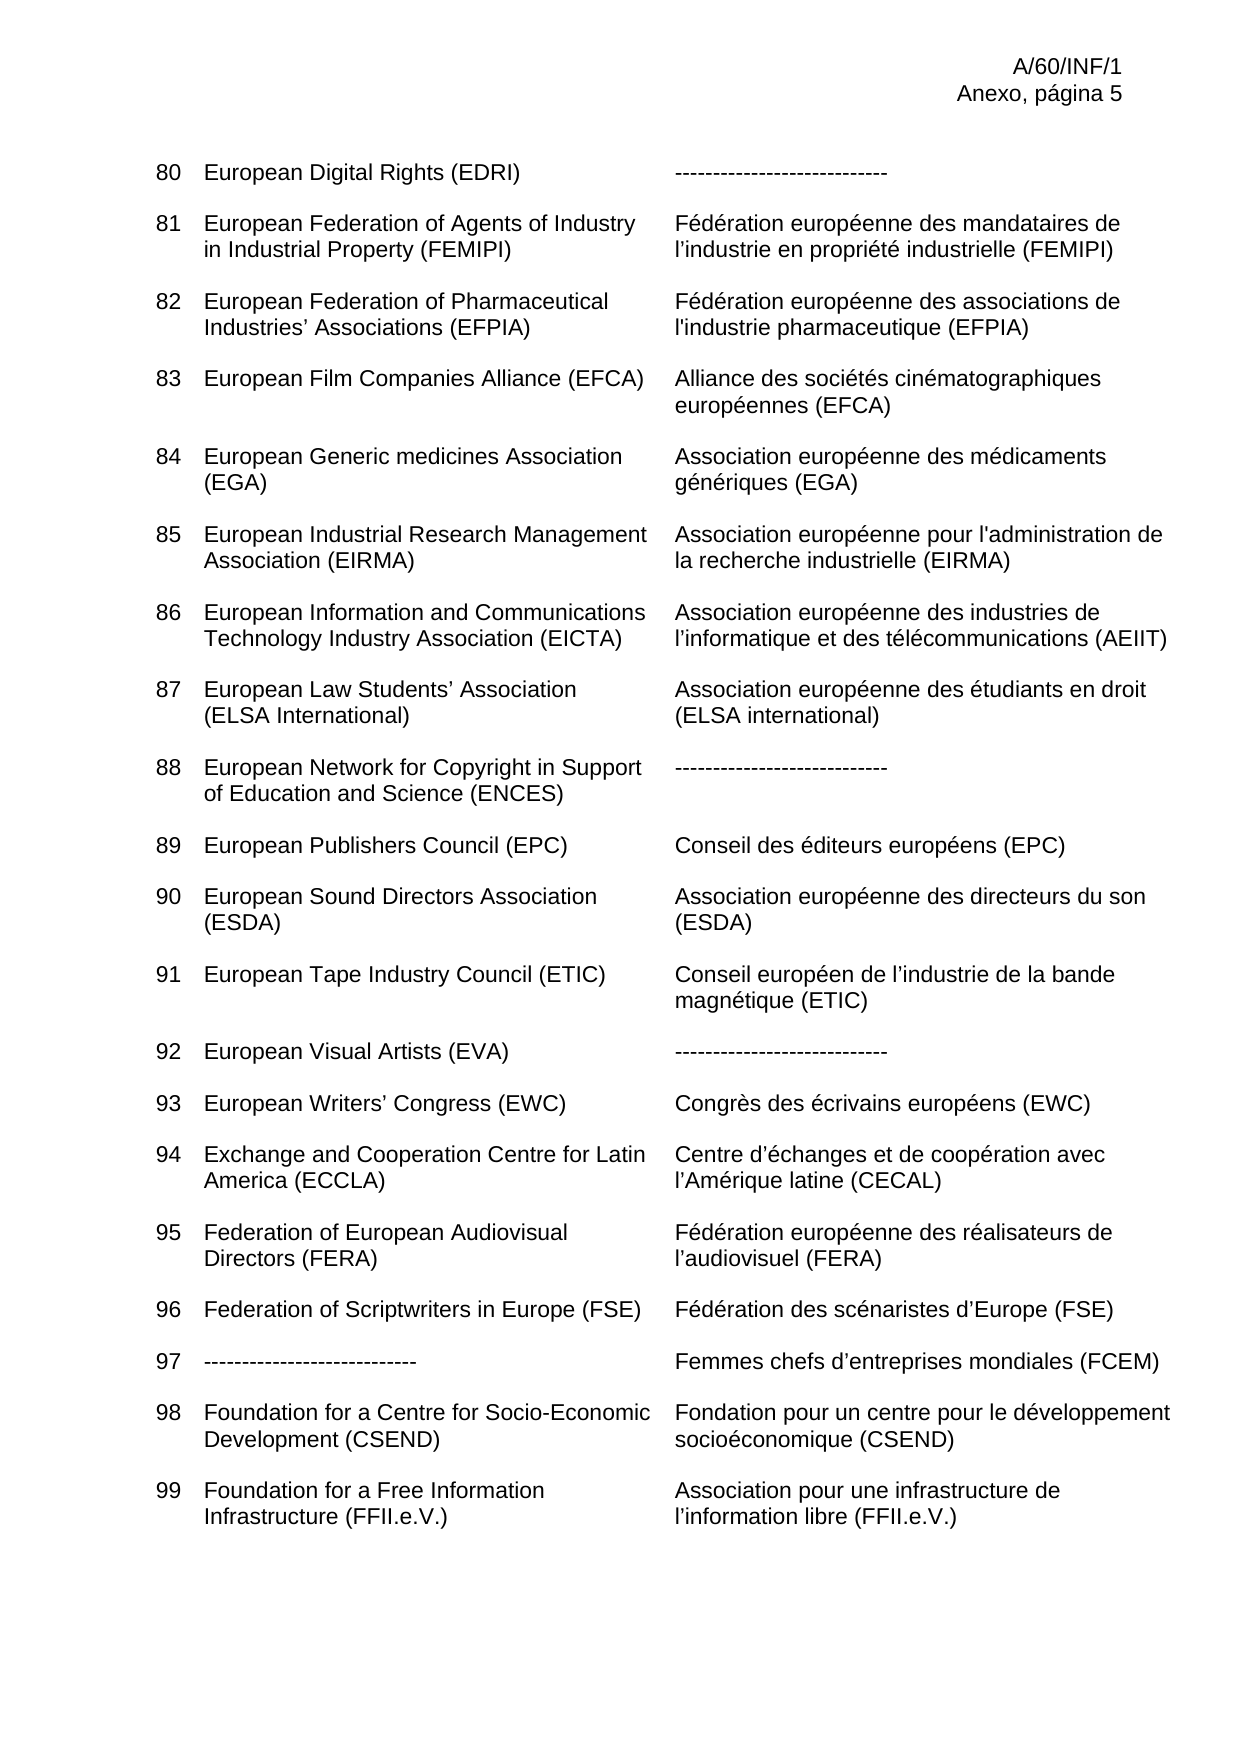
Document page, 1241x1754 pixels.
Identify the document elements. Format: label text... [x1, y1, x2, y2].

table_cell [84, 1038, 192, 1090]
table_cell Fédération européenne des réalisateurs de l’audiovisuel (FERA) [663, 1219, 1188, 1296]
table_cell European Digital Rights (EDRI) [192, 159, 663, 210]
table_cell European Generic medicines Association (EGA) [192, 443, 663, 521]
table_cell ---------------------------- [663, 159, 1188, 210]
table_cell Congrès des écrivains européens (EWC) [663, 1090, 1188, 1141]
table_cell European Network for Copyright in Support of Education and Science (ENCES) [192, 754, 663, 832]
table_cell Association pour une infrastructure de l’information libre (FFII.e.V.) [663, 1477, 1188, 1554]
table_cell European Information and Communications Technology Industry Association (EICTA) [192, 599, 663, 676]
table_cell [84, 961, 192, 1038]
table_cell [84, 1348, 192, 1399]
table_cell Exchange and Cooperation Centre for Latin America (ECCLA) [192, 1141, 663, 1219]
table_cell [84, 210, 192, 288]
table_cell Association européenne des étudiants en droit (ELSA international) [663, 676, 1185, 754]
table_cell [84, 521, 192, 598]
table_cell [82, 599, 192, 676]
table_cell Foundation for a Centre for Socio-Economic Development (CSEND) [192, 1399, 663, 1477]
table_cell [84, 883, 192, 961]
table_cell [82, 832, 192, 883]
table_cell Fédération européenne des mandataires de l’industrie en propriété industrielle (FEMIPI) [663, 210, 1188, 288]
table_cell Association européenne pour l'administration de la recherche industrielle (EIRMA) [663, 521, 1188, 598]
table_cell Conseil des éditeurs européens (EPC) [663, 832, 1185, 883]
table_cell ---------------------------- [663, 1038, 1188, 1090]
table_cell Association européenne des médicaments génériques (EGA) [663, 443, 1188, 521]
table_cell Conseil européen de l’industrie de la bande magnétique (ETIC) [663, 961, 1188, 1038]
table_cell [82, 676, 192, 754]
table_cell European Federation of Agents of Industry in Industrial Property (FEMIPI) [192, 210, 663, 288]
table_cell European Federation of Pharmaceutical Industries’ Associations (EFPIA) [192, 288, 663, 365]
table_cell [84, 365, 192, 443]
table_cell European Law Students’ Association (ELSA International) [192, 676, 663, 754]
table_cell Alliance des sociétés cinématographiques européennes (EFCA) [663, 365, 1188, 443]
table_cell European Visual Artists (EVA) [192, 1038, 663, 1090]
table_cell European Sound Directors Association (ESDA) [192, 883, 663, 961]
table_cell European Tape Industry Council (ETIC) [192, 961, 663, 1038]
table_cell ---------------------------- [192, 1348, 663, 1399]
table_cell [84, 1477, 192, 1554]
table_cell Femmes chefs d’entreprises mondiales (FCEM) [663, 1348, 1188, 1399]
table_cell European Film Companies Alliance (EFCA) [192, 365, 663, 443]
table_cell Foundation for a Free Information Infrastructure (FFII.e.V.) [192, 1477, 663, 1554]
table_cell Fédération européenne des associations de l'industrie pharmaceutique (EFPIA) [663, 288, 1188, 365]
table_cell Association européenne des directeurs du son (ESDA) [663, 883, 1188, 961]
table_cell European Industrial Research Management Association (EIRMA) [192, 521, 663, 598]
table_cell [84, 1296, 192, 1348]
table_cell Centre d’échanges et de coopération avec l’Amérique latine (CECAL) [663, 1141, 1188, 1219]
table_cell [84, 1141, 192, 1219]
table_cell Fondation pour un centre pour le développement socioéconomique (CSEND) [663, 1399, 1188, 1477]
table_cell Federation of Scriptwriters in Europe (FSE) [192, 1296, 663, 1348]
table_cell [84, 1399, 192, 1477]
table_cell ---------------------------- [663, 754, 1185, 832]
table_cell European Publishers Council (EPC) [192, 832, 663, 883]
table_cell [84, 159, 192, 210]
table_cell European Writers’ Congress (EWC) [192, 1090, 663, 1141]
table_cell Association européenne des industries de l’informatique et des télécommunications (AEIIT) [663, 599, 1185, 676]
table_cell [84, 1219, 192, 1296]
table_cell [84, 443, 192, 521]
table_cell Fédération des scénaristes d’Europe (FSE) [663, 1296, 1188, 1348]
table_cell [84, 1090, 192, 1141]
table_cell [84, 288, 192, 365]
table_cell Federation of European Audiovisual Directors (FERA) [192, 1219, 663, 1296]
table_cell [82, 754, 192, 832]
